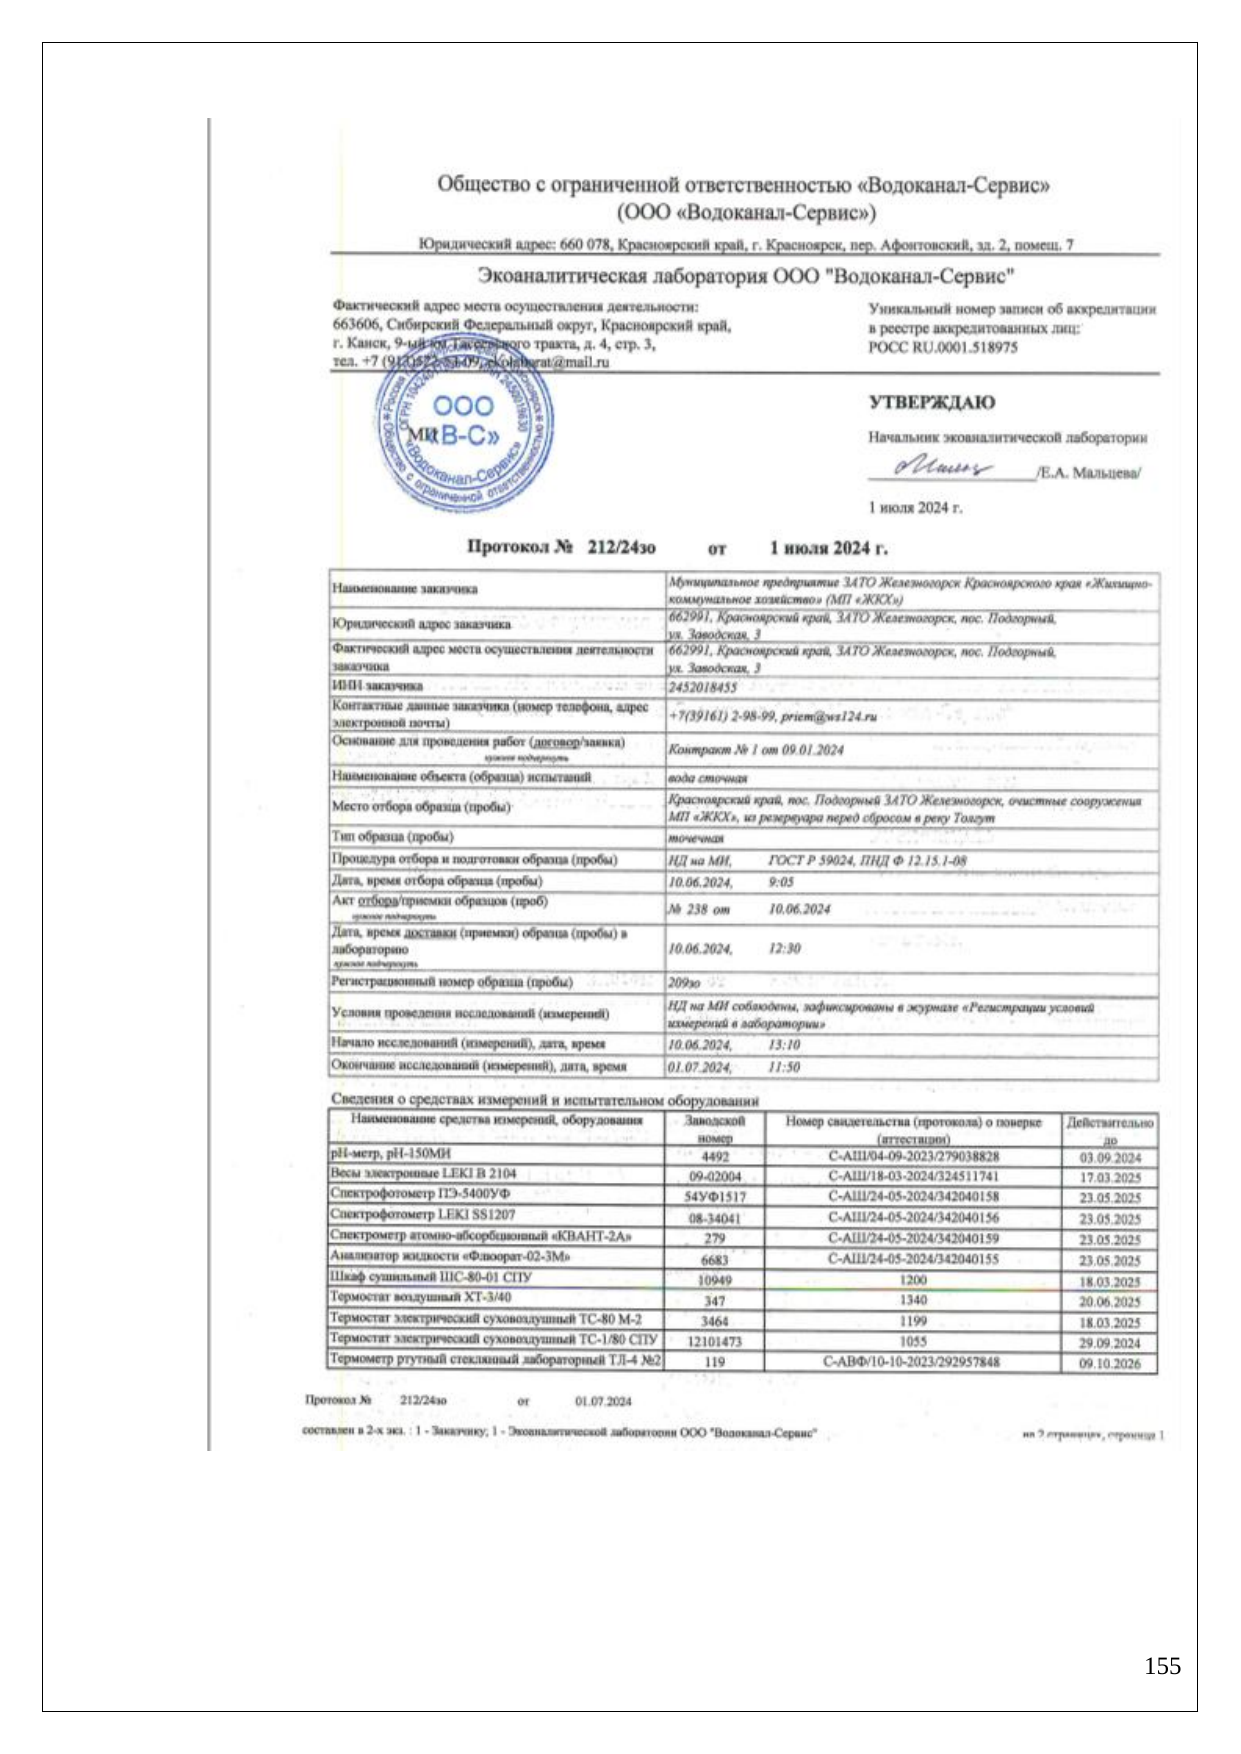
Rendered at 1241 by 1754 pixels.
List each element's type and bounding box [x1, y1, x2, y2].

picture [207, 118, 1182, 1451]
